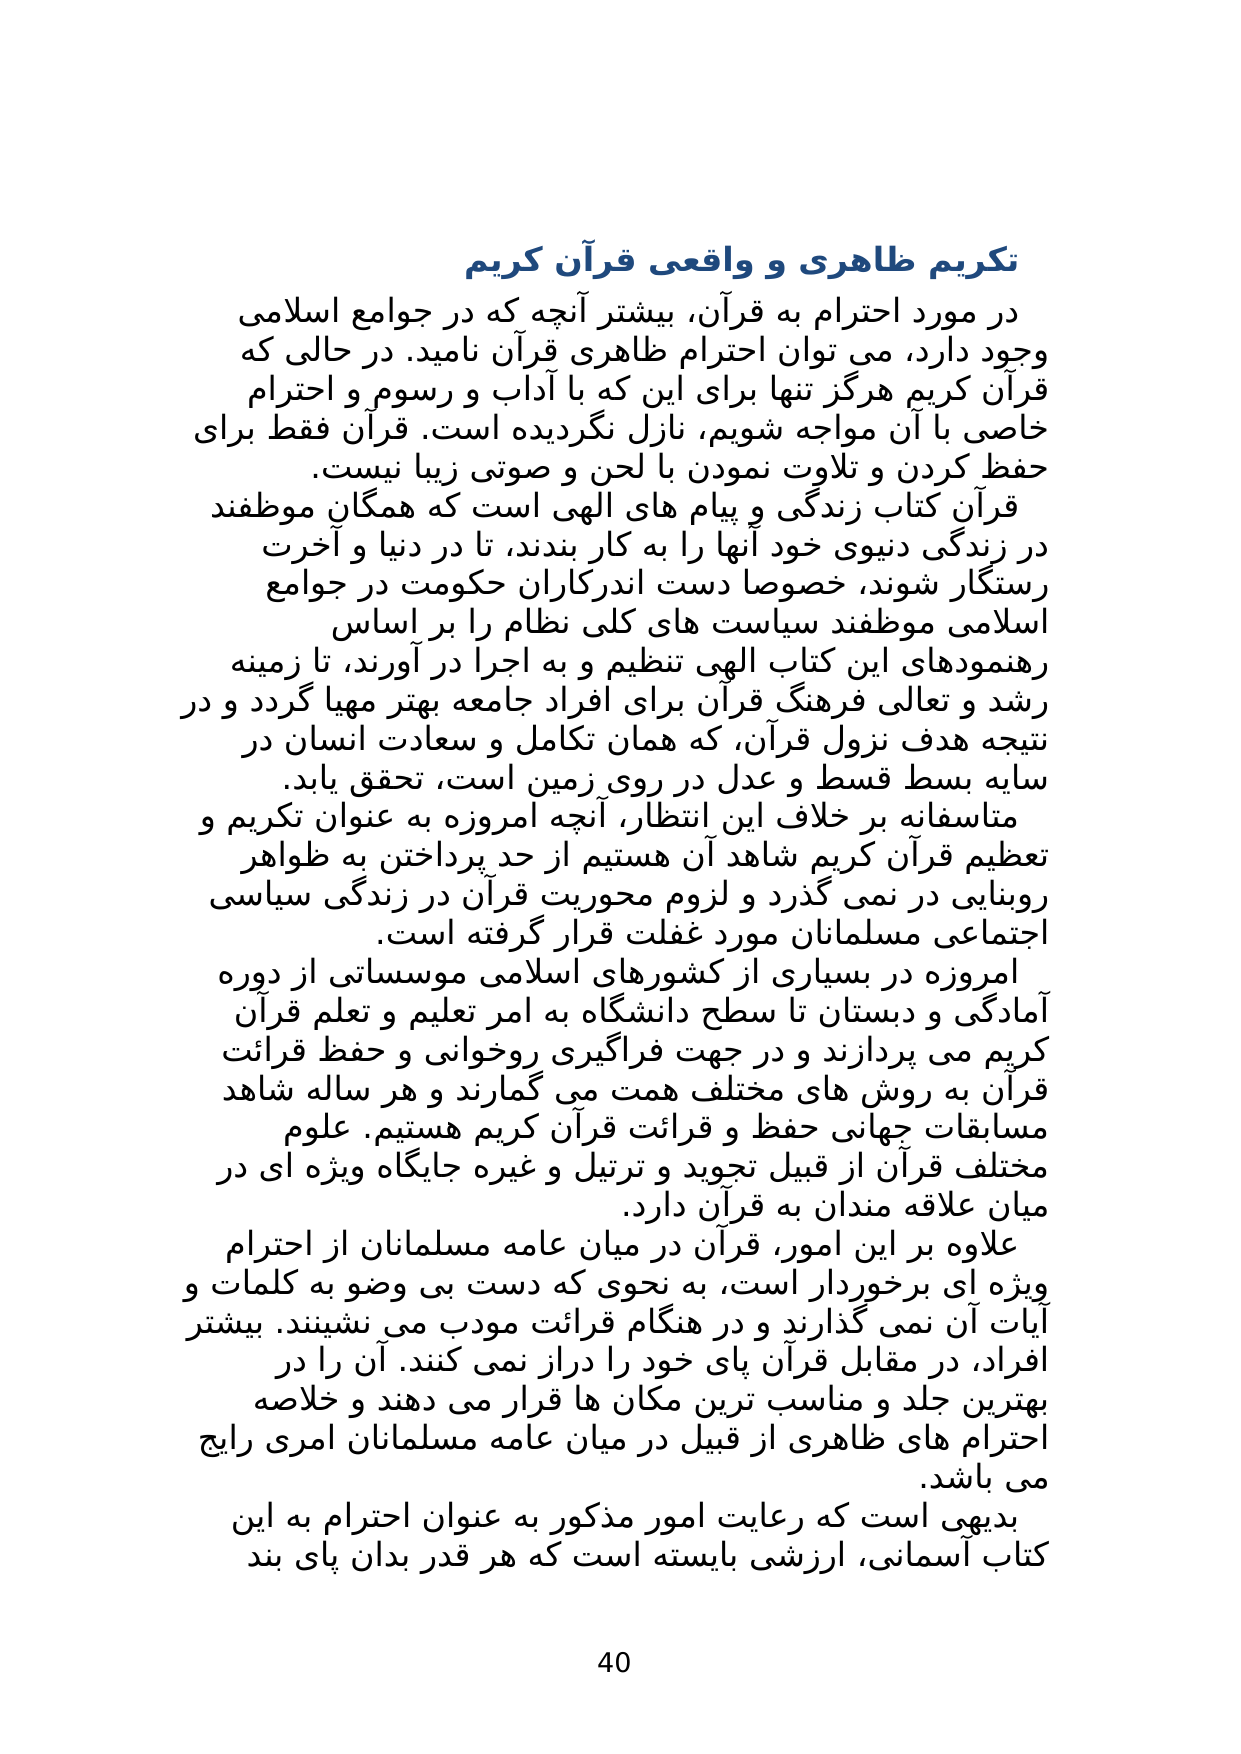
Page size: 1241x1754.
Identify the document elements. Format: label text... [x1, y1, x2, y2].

text در مورد احترام به قرآن، بيشتر آنچه که در جوامع اسلامى وجود دارد، مى توان احترام ظاهرى قرآن ناميد. در حالى که قرآن کريم هرگز تنها براى اين که با آداب و رسوم و احترام خاصى با آن مواجه شويم، نازل نگرديده است. قرآن فقط براى حفظ کردن و تلاوت نمودن با لحن و صوتى زيبا نيست. [178, 292, 1050, 486]
text علاوه بر اين امور، قرآن در ميان عامه مسلمانان از احترام ويژه اى برخوردار است، به نحوى که دست بى وضو به کلمات و آيات آن نمى گذارند و در هنگام قرائت مودب مى نشينند. بيشتر افراد، در مقابل قرآن پاى خود را دراز نمى کنند. آن را در بهترين جلد و مناسب ترين مکان ها قرار مى دهند و خلاصه احترام هاى ظاهرى از قبيل در ميان عامه مسلمانان امرى رايج مى باشد. [178, 1224, 1050, 1496]
subtitle تکريم ظاهرى و واقعى قرآن کريم [178, 241, 1050, 279]
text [178, 1496, 1050, 1574]
text قرآن کتاب زندگى و پيام هاى الهى است که همگان موظفند در زندگى دنيوى خود آنها را به کار بندند، تا در دنيا و آخرت رستگار شوند، خصوصا دست اندرکاران حکومت در جوامع اسلامى موظفند سياست هاى کلى نظام را بر اساس رهنمودهاى اين کتاب الهى تنظيم و به اجرا در آورند، تا زمينه رشد و تعالى فرهنگ قرآن براى افراد جامعه بهتر مهيا گردد و در نتيجه هدف نزول قرآن، که همان تکامل و سعادت انسان در سايه بسط قسط و عدل در روى زمين است، تحقق يابد. [178, 486, 1050, 797]
text متاسفانه بر خلاف اين انتظار، آنچه امروزه به عنوان تکريم و تعظيم قرآن کريم شاهد آن هستيم از حد پرداختن به ظواهر روبنايى در نمى گذرد و لزوم محوريت قرآن در زندگى سياسى اجتماعى مسلمانان مورد غفلت قرار گرفته است. [178, 797, 1050, 952]
text امروزه در بسيارى از کشورهاى اسلامى موسساتى از دوره آمادگى و دبستان تا سطح دانشگاه به امر تعليم و تعلم قرآن کريم مى پردازند و در جهت فراگيرى روخوانى و حفظ قرائت قرآن به روش هاى مختلف همت مى گمارند و هر ساله شاهد مسابقات جهانى حفظ و قرائت قرآن کريم هستيم. علوم مختلف قرآن از قبيل تجويد و ترتيل و غيره جايگاه ويژه اى در ميان علاقه مندان به قرآن دارد. [178, 952, 1050, 1224]
